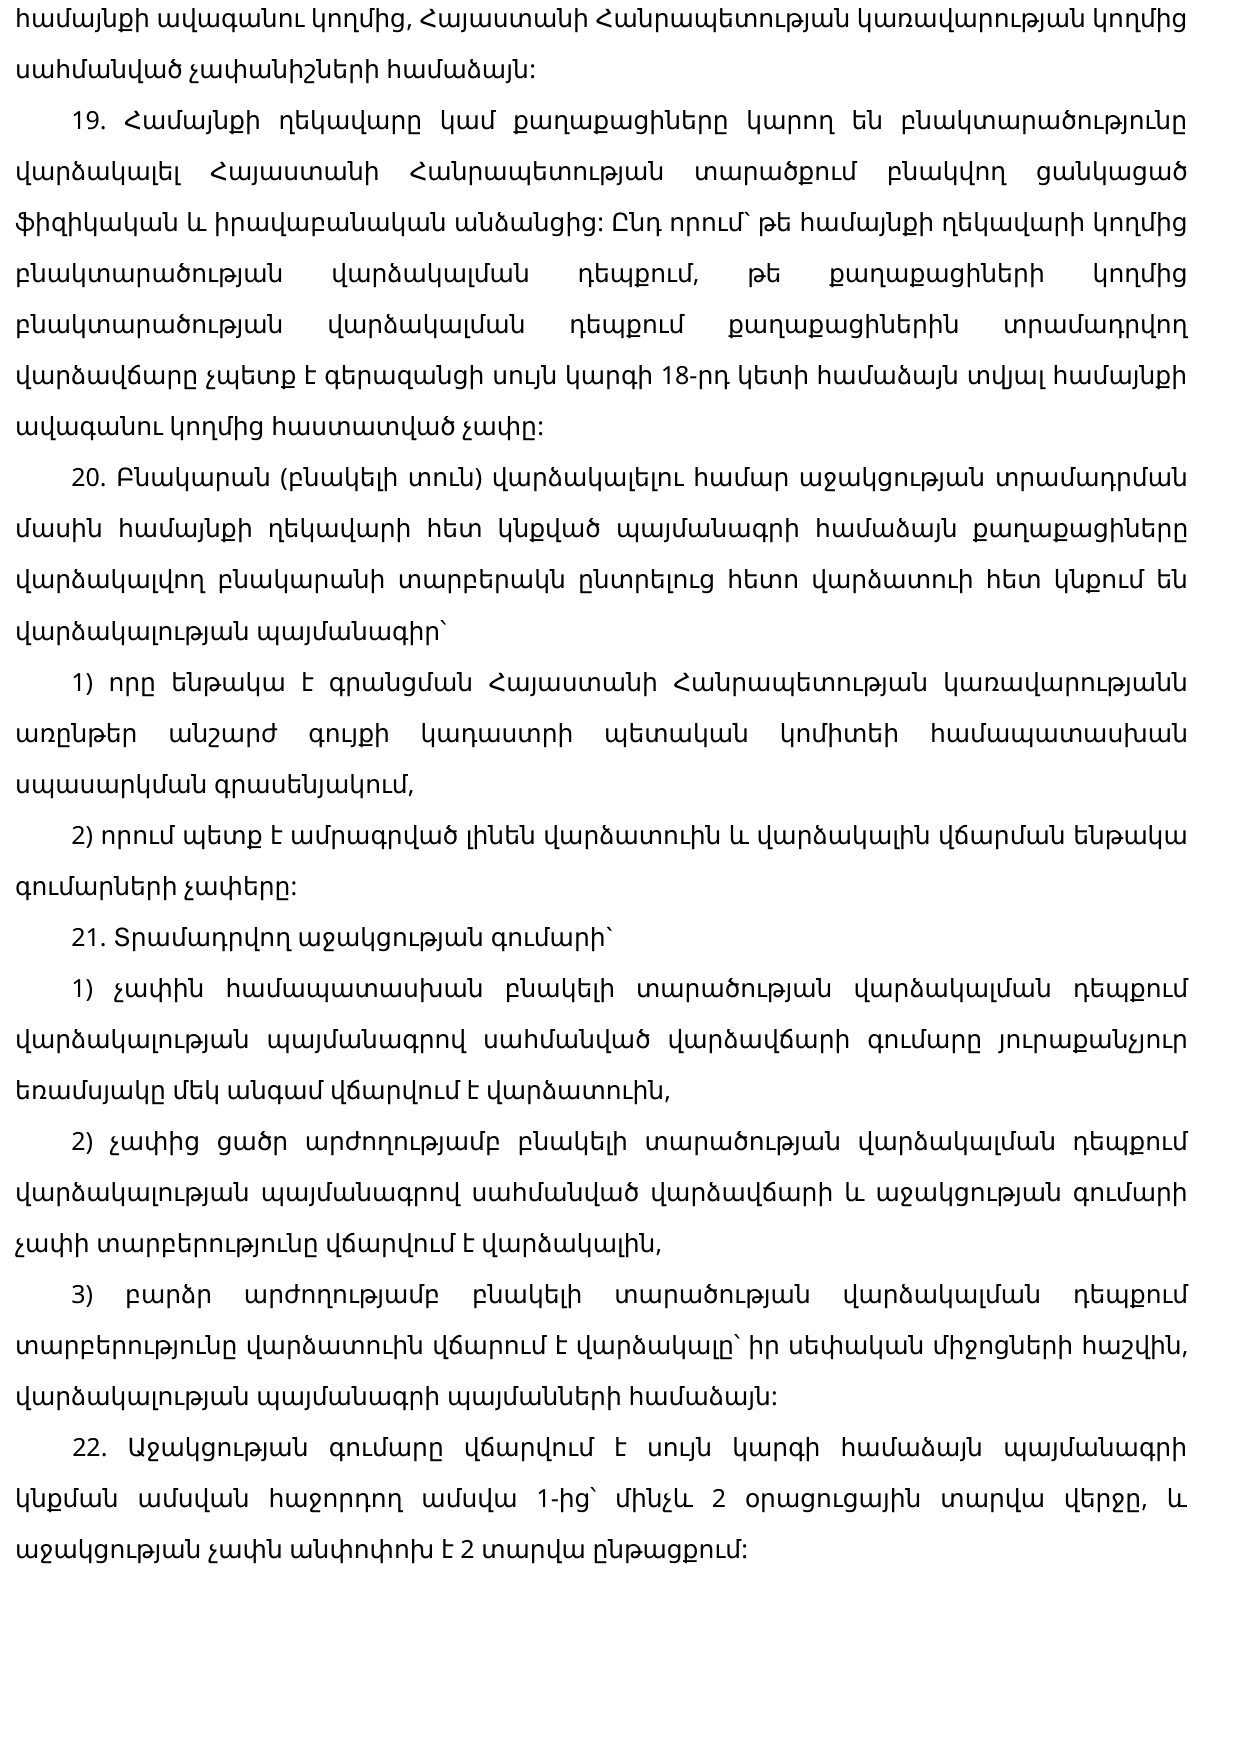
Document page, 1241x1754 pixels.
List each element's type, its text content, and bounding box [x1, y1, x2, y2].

text 21. Տրամադրվող աջակցության գումարի` [15, 919, 1188, 953]
text 20. Բնակարան (բնակելի տուն) վարձակալելու համար աջակցության տրամադրման մասին համայնքի ղեկավարի հետ կնքված պայմանագրի համաձայն քաղաքացիները վարձակալվող բնակարանի տարբերակն ընտրելուց հետո վարձատուի հետ կնքում են վարձակալության պայմանագիր՝ [15, 460, 1188, 647]
text 2) որում պետք է ամրագրված լինեն վարձատուին և վարձակալին վճարման ենթակա գումարների չափերը: [15, 817, 1188, 902]
text 22. Աջակցության գումարը վճարվում է սույն կարգի համաձայն պայմանագրի կնքման ամսվան հաջորդող ամսվա 1-ից՝ մինչև 2 օրացուցային տարվա վերջը, և աջակցության չափն անփոփոխ է 2 տարվա ընթացքում: [15, 1430, 1188, 1566]
text 1) որը ենթակա է գրանցման Հայաստանի Հանրապետության կառավարությանն առընթեր անշարժ գույքի կադաստրի պետական կոմիտեի համապատասխան սպասարկման գրասենյակում, [15, 664, 1188, 800]
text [15, 1, 1188, 86]
text 3) բարձր արժողությամբ բնակելի տարածության վարձակալման դեպքում տարբերությունը վարձատուին վճարում է վարձակալը՝ իր սեփական միջոցների հաշվին, վարձակալության պայմանագրի պայմանների համաձայն: [15, 1277, 1188, 1413]
text 1) չափին համապատասխան բնակելի տարածության վարձակալման դեպքում վարձակալության պայմանագրով սահմանված վարձավճարի գումարը յուրաքանչյուր եռամսյակը մեկ անգամ վճարվում է վարձատուին, [15, 970, 1188, 1107]
text 2) չափից ցածր արժողությամբ բնակելի տարածության վարձակալման դեպքում վարձակալության պայմանագրով սահմանված վարձավճարի և աջակցության գումարի չափի տարբերությունը վճարվում է վարձակալին, [15, 1123, 1188, 1260]
text 19. Համայնքի ղեկավարը կամ քաղաքացիները կարող են բնակտարածությունը վարձակալել Հայաստանի Հանրապետության տարածքում բնակվող ցանկացած ֆիզիկական և իրավաբանական անձանցից: Ընդ որում` թե համայնքի ղեկավարի կողմից բնակտարածության վարձակալման դեպքում, թե քաղաքացիների կողմից բնակտարածության վարձակալման դեպքում քաղաքացիներին տրամադրվող վարձավճարը չպետք է գերազանցի սույն կարգի 18-րդ կետի համաձայն տվյալ համայնքի ավագանու կողմից հաստատված չափը: [15, 103, 1188, 443]
